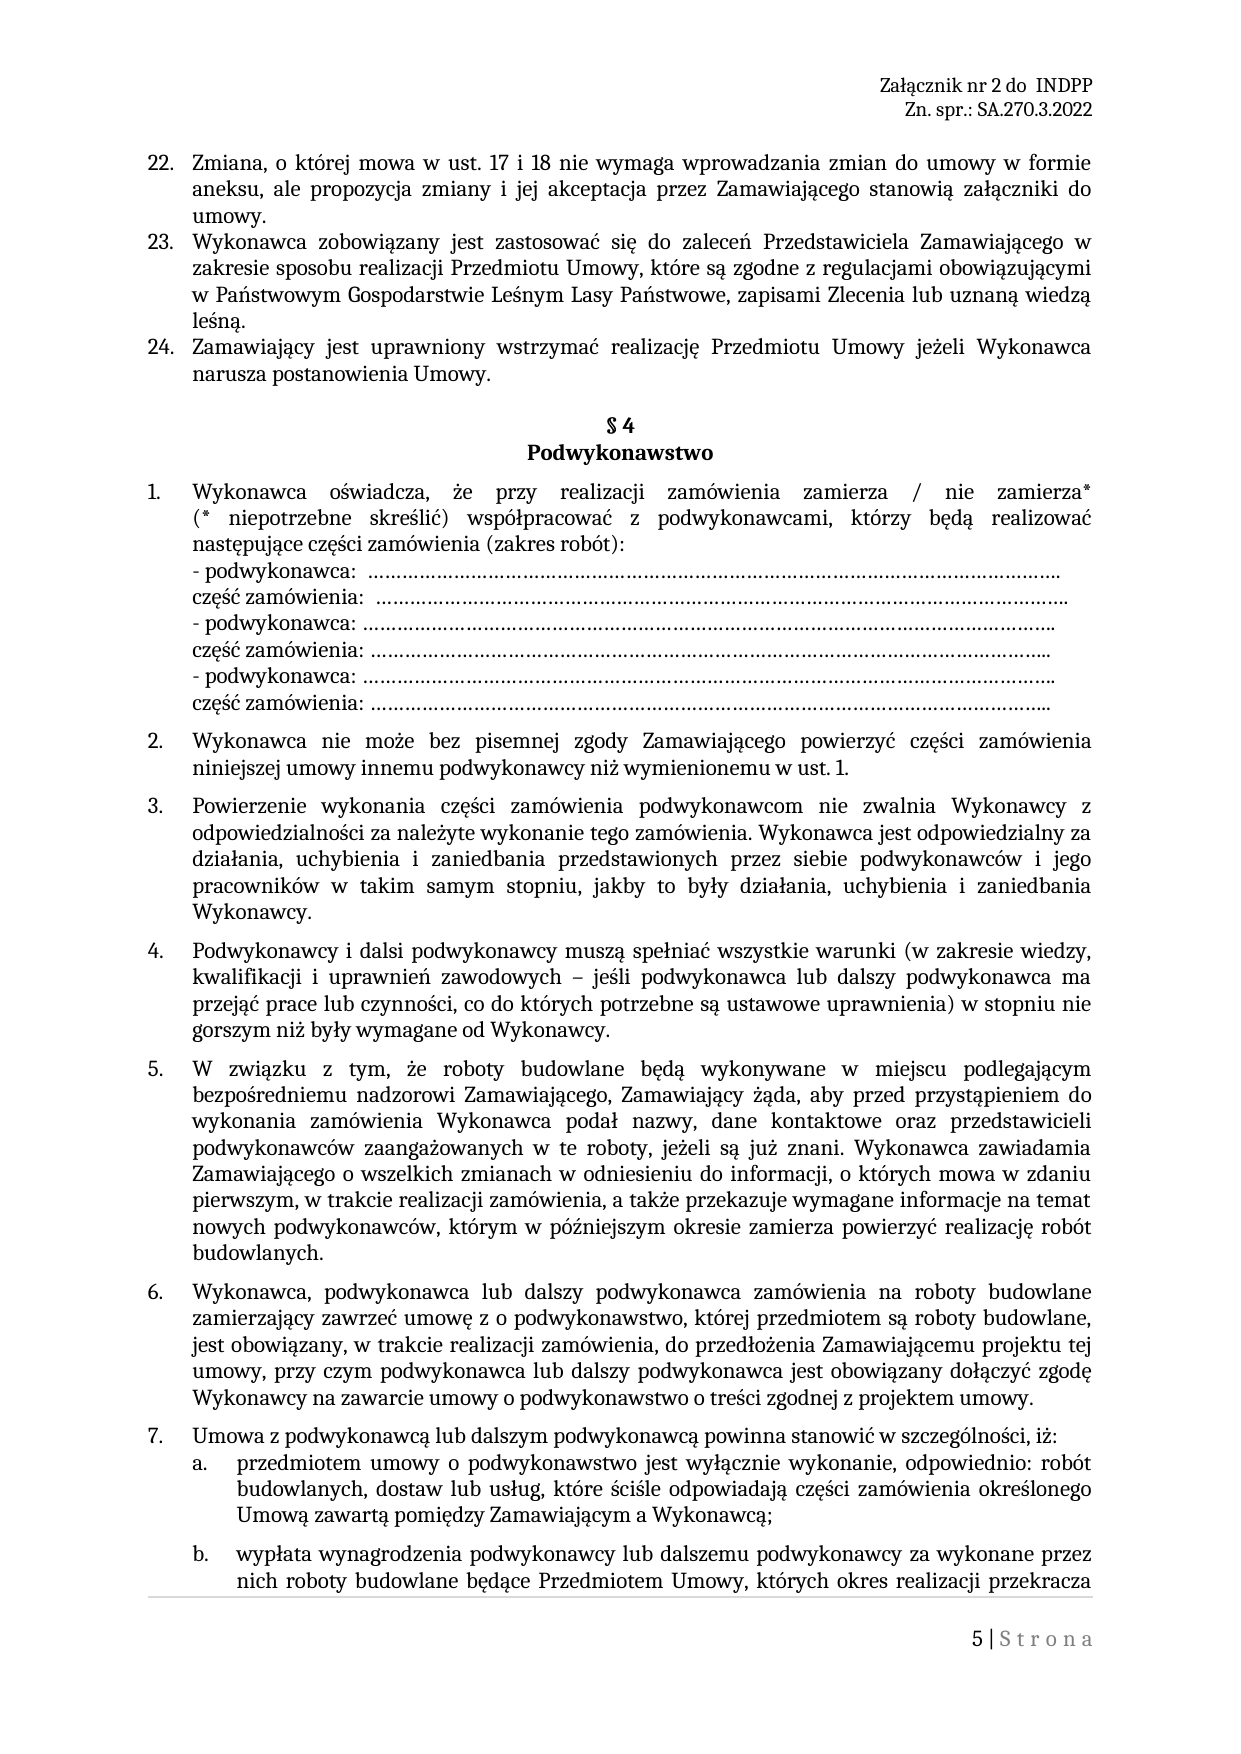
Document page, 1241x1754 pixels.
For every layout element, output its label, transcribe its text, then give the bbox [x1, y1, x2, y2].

list W związku z tym, że roboty budowlane będą wykonywane w miejscu podlegającym bezpośredniemu nadzorowi Zamawiającego, Zamawiający żąda, aby przed przystąpieniem do wykonania zamówienia Wykonawca podał nazwy, dane kontaktowe oraz przedstawicieli podwykonawców zaangażowanych w te roboty, jeżeli są już znani. Wykonawca zawiadamia Zamawiającego o wszelkich zmianach w odniesieniu do informacji, o których mowa w zdaniu pierwszym, w trakcie realizacji zamówienia, a także przekazuje wymagane informacje na temat nowych podwykonawców, którym w późniejszym okresie zamierza powierzyć realizację robót budowlanych. [148, 1056, 1093, 1266]
text 24. Zamawiający jest uprawniony wstrzymać realizację Przedmiotu Umowy jeżeli Wykonawca narusza postanowienia Umowy. [148, 334, 1093, 387]
text część zamówienia: …………………………………………………………………………………………………………. [192, 584, 1093, 610]
text Podwykonawstwo [148, 439, 1093, 466]
text - podwykonawca: …………………………………………………………………………………………………………. [192, 663, 1093, 689]
text § 4 [148, 413, 1093, 439]
list Powierzenie wykonania części zamówienia podwykonawcom nie zwalnia Wykonawcy z odpowiedzialności za należyte wykonanie tego zamówienia. Wykonawca jest odpowiedzialny za działania, uchybienia i zaniedbania przedstawionych przez siebie podwykonawców i jego pracowników w takim samym stopniu, jakby to były działania, uchybienia i zaniedbania Wykonawcy. [148, 793, 1093, 925]
list Wykonawca, podwykonawca lub dalszy podwykonawca zamówienia na roboty budowlane zamierzający zawrzeć umowę z o podwykonawstwo, której przedmiotem są roboty budowlane, jest obowiązany, w trakcie realizacji zamówienia, do przedłożenia Zamawiającemu projektu tej umowy, przy czym podwykonawca lub dalszy podwykonawca jest obowiązany dołączyć zgodę Wykonawcy na zawarcie umowy o podwykonawstwo o treści zgodnej z projektem umowy. [148, 1279, 1093, 1411]
list Wykonawca oświadcza, że przy realizacji zamówienia zamierza / nie zamierza* (* niepotrzebne skreślić) współpracować z podwykonawcami, którzy będą realizować następujące części zamówienia (zakres robót): [148, 478, 1093, 557]
text część zamówienia: ……………………………………………………………………………………………………….. [192, 637, 1093, 663]
text 22. Zmiana, o której mowa w ust. 17 i 18 nie wymaga wprowadzania zmian do umowy w formie aneksu, ale propozycja zmiany i jej akceptacja przez Zamawiającego stanowią załączniki do umowy. [148, 150, 1093, 229]
text 23. Wykonawca zobowiązany jest zastosować się do zaleceń Przedstawiciela Zamawiającego w zakresie sposobu realizacji Przedmiotu Umowy, które są zgodne z regulacjami obowiązującymi w Państwowym Gospodarstwie Leśnym Lasy Państwowe, zapisami Zlecenia lub uznaną wiedzą leśną. [148, 229, 1093, 334]
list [192, 1541, 1093, 1594]
list Wykonawca nie może bez pisemnej zgody Zamawiającego powierzyć części zamówienia niniejszej umowy innemu podwykonawcy niż wymienionemu w ust. 1. [148, 728, 1093, 781]
list Umowa z podwykonawcą lub dalszym podwykonawcą powinna stanowić w szczególności, iż: [148, 1423, 1093, 1449]
text - podwykonawca: …………………………………………………………………………………………………………. [192, 610, 1093, 637]
text część zamówienia: ……………………………………………………………………………………………………….. [192, 689, 1093, 716]
list Podwykonawcy i dalsi podwykonawcy muszą spełniać wszystkie warunki (w zakresie wiedzy, kwalifikacji i uprawnień zawodowych – jeśli podwykonawca lub dalszy podwykonawca ma przejąć prace lub czynności, co do których potrzebne są ustawowe uprawnienia) w stopniu nie gorszym niż były wymagane od Wykonawcy. [148, 938, 1093, 1043]
list przedmiotem umowy o podwykonawstwo jest wyłącznie wykonanie, odpowiednio: robót budowlanych, dostaw lub usług, które ściśle odpowiadają części zamówienia określonego Umową zawartą pomiędzy Zamawiającym a Wykonawcą; [192, 1449, 1093, 1528]
text - podwykonawca: …………………………………………………………………………………………………………. [192, 557, 1093, 584]
